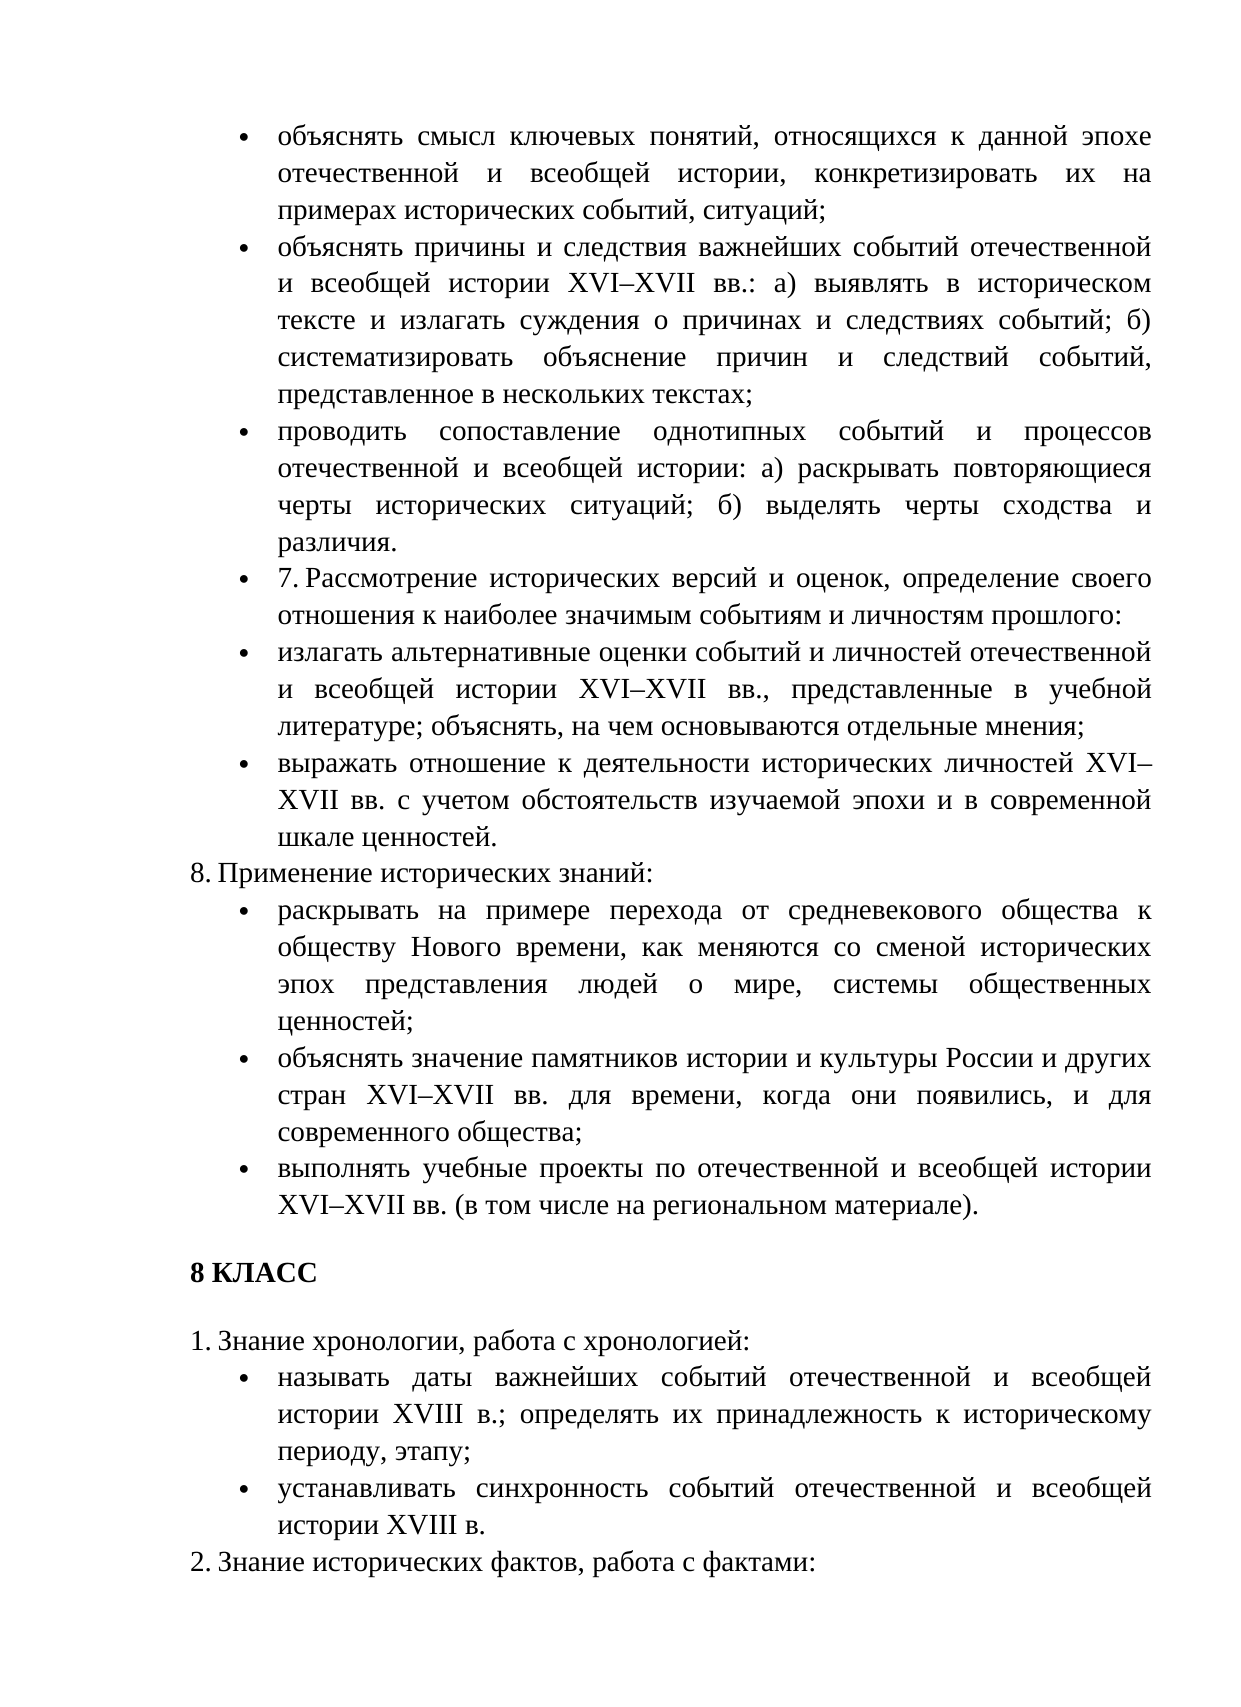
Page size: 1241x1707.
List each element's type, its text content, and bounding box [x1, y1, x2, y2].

list раскрывать на примере перехода от средневекового общества к обществу Нового времени, как меняются со сменой исторических эпох представления людей о мире, системы общественных ценностей; [240, 892, 1152, 1037]
list называть даты важнейших событий отечественной и всеобщей истории XVIII в.; определять их принадлежность к историческому периоду, этапу; [240, 1359, 1152, 1467]
list объяснять смысл ключевых понятий, относящихся к данной эпохе отечественной и всеобщей истории, конкретизировать их на примерах исторических событий, ситуаций; [240, 118, 1152, 225]
list объяснять значение памятников истории и культуры России и других стран XVI–XVII вв. для времени, когда они появились, и для современного общества; [240, 1040, 1152, 1147]
text 2. Знание исторических фактов, работа с фактами: [190, 1544, 1152, 1577]
list устанавливать синхронность событий отечественной и всеобщей истории XVIII в. [240, 1470, 1152, 1541]
list излагать альтернативные оценки событий и личностей отечественной и всеобщей истории XVI–XVII вв., представленные в учебной литературе; объяснять, на чем основываются отдельные мнения; [240, 634, 1152, 742]
list 7. Рассмотрение исторических версий и оценок, определение своего отношения к наиболее значимым событиям и личностям прошлого: [240, 561, 1152, 631]
list проводить сопоставление однотипных событий и процессов отечественной и всеобщей истории: а) раскрывать повторяющиеся черты исторических ситуаций; б) выделять черты сходства и различия. [240, 413, 1152, 557]
text 8 КЛАСС [190, 1255, 1152, 1289]
list объяснять причины и следствия важнейших событий отечественной и всеобщей истории XVI–XVII вв.: а) выявлять в историческом тексте и излагать суждения о причинах и следствиях событий; б) систематизировать объяснение причин и следствий событий, представленное в нескольких текстах; [240, 229, 1152, 410]
text 8. Применение исторических знаний: [190, 856, 1152, 889]
text 1. Знание хронологии, работа с хронологией: [190, 1323, 1152, 1356]
list выполнять учебные проекты по отечественной и всеобщей истории XVI–XVII вв. (в том числе на региональном материале). [240, 1151, 1152, 1221]
list выражать отношение к деятельности исторических личностей XVI–XVII вв. с учетом обстоятельств изучаемой эпохи и в современной шкале ценностей. [240, 745, 1152, 852]
